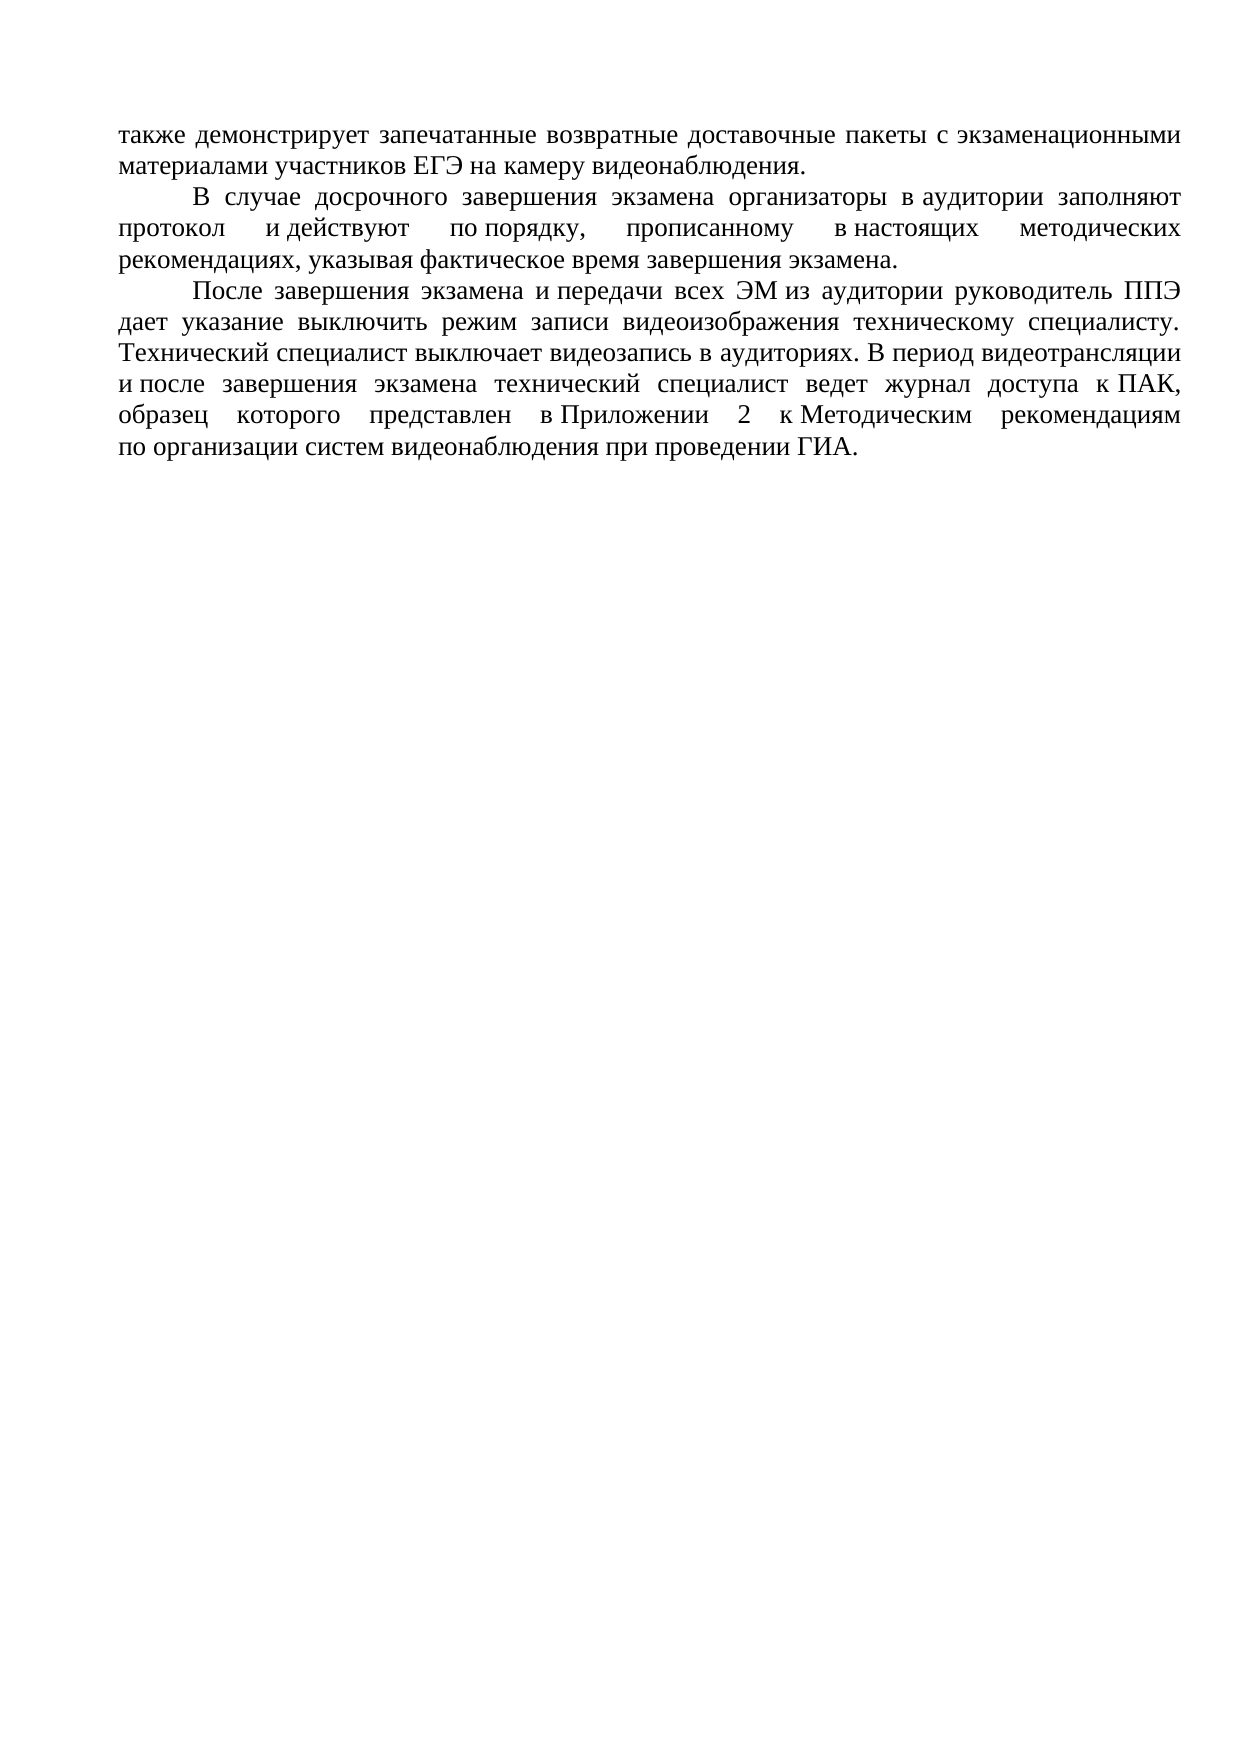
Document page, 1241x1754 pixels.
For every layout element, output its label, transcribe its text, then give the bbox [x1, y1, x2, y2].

text После завершения экзамена и передачи всех ЭМ из аудитории руководитель ППЭ дает указание выключить режим записи видеоизображения техническому специалисту. Технический специалист выключает видеозапись в аудиториях. В период видеотрансляции и после завершения экзамена технический специалист ведет журнал доступа к ПАК, образец которого представлен в Приложении 2 к Методическим рекомендациям по организации систем видеонаблюдения при проведении ГИА. [118, 274, 1181, 461]
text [118, 118, 1181, 180]
text В случае досрочного завершения экзамена организаторы в аудитории заполняют протокол и действуют по порядку, прописанному в настоящих методических рекомендациях, указывая фактическое время завершения экзамена. [118, 180, 1181, 274]
